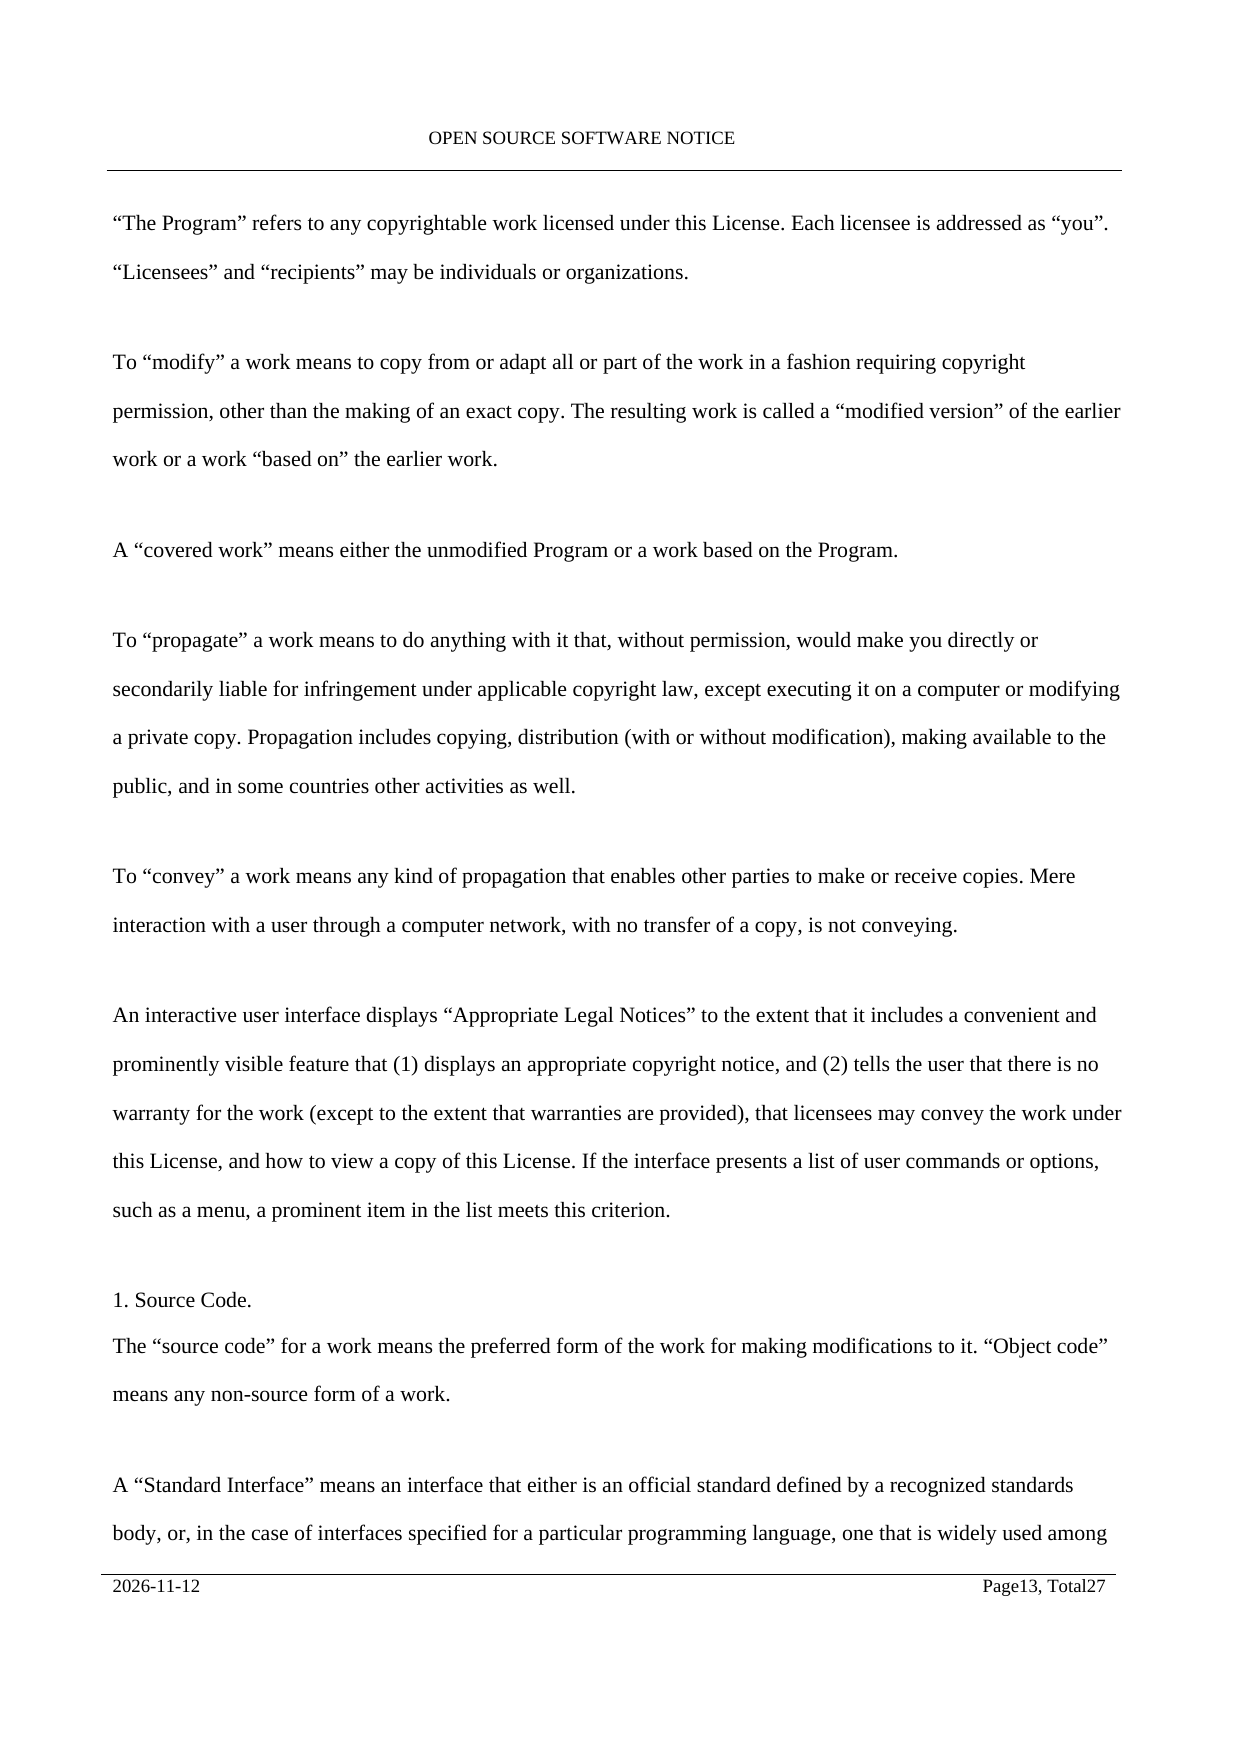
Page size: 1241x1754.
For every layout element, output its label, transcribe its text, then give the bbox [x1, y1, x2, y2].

text To “convey” a work means any kind of propagation that enables other parties to make or receive copies. Mere interaction with a user through a computer network, with no transfer of a copy, is not conveying. [112, 860, 1128, 941]
text The “source code” for a work means the preferred form of the work for making modifications to it. “Object code” means any non-source form of a work. [112, 1329, 1128, 1410]
text To “modify” a work means to copy from or adapt all or part of the work in a fashion requiring copyright permission, other than the making of an exact copy. The resulting work is called a “modified version” of the earlier work or a work “based on” the earlier work. [112, 345, 1128, 475]
text “The Program” refers to any copyrightable work licensed under this License. Each licensee is addressed as “you”. “Licensees” and “recipients” may be individuals or organizations. [112, 206, 1128, 288]
text 1. Source Code. [112, 1284, 1128, 1316]
text An interactive user interface displays “Appropriate Legal Notices” to the extent that it includes a convenient and prominently visible feature that (1) displays an appropriate copyright notice, and (2) tells the user that there is no warranty for the work (except to the extent that warranties are provided), that licensees may convey the work under this License, and how to view a copy of this License. If the interface presents a list of user commands or options, such as a menu, a prominent item in the list meets this criterion. [112, 999, 1128, 1226]
text A “covered work” means either the unmodified Program or a work based on the Program. [112, 533, 1128, 566]
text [112, 1468, 1128, 1549]
text To “propagate” a work means to do anything with it that, without permission, would make you directly or secondarily liable for infringement under applicable copyright law, except executing it on a computer or modifying a private copy. Propagation includes copying, distribution (with or without modification), making available to the public, and in some countries other activities as well. [112, 623, 1128, 802]
